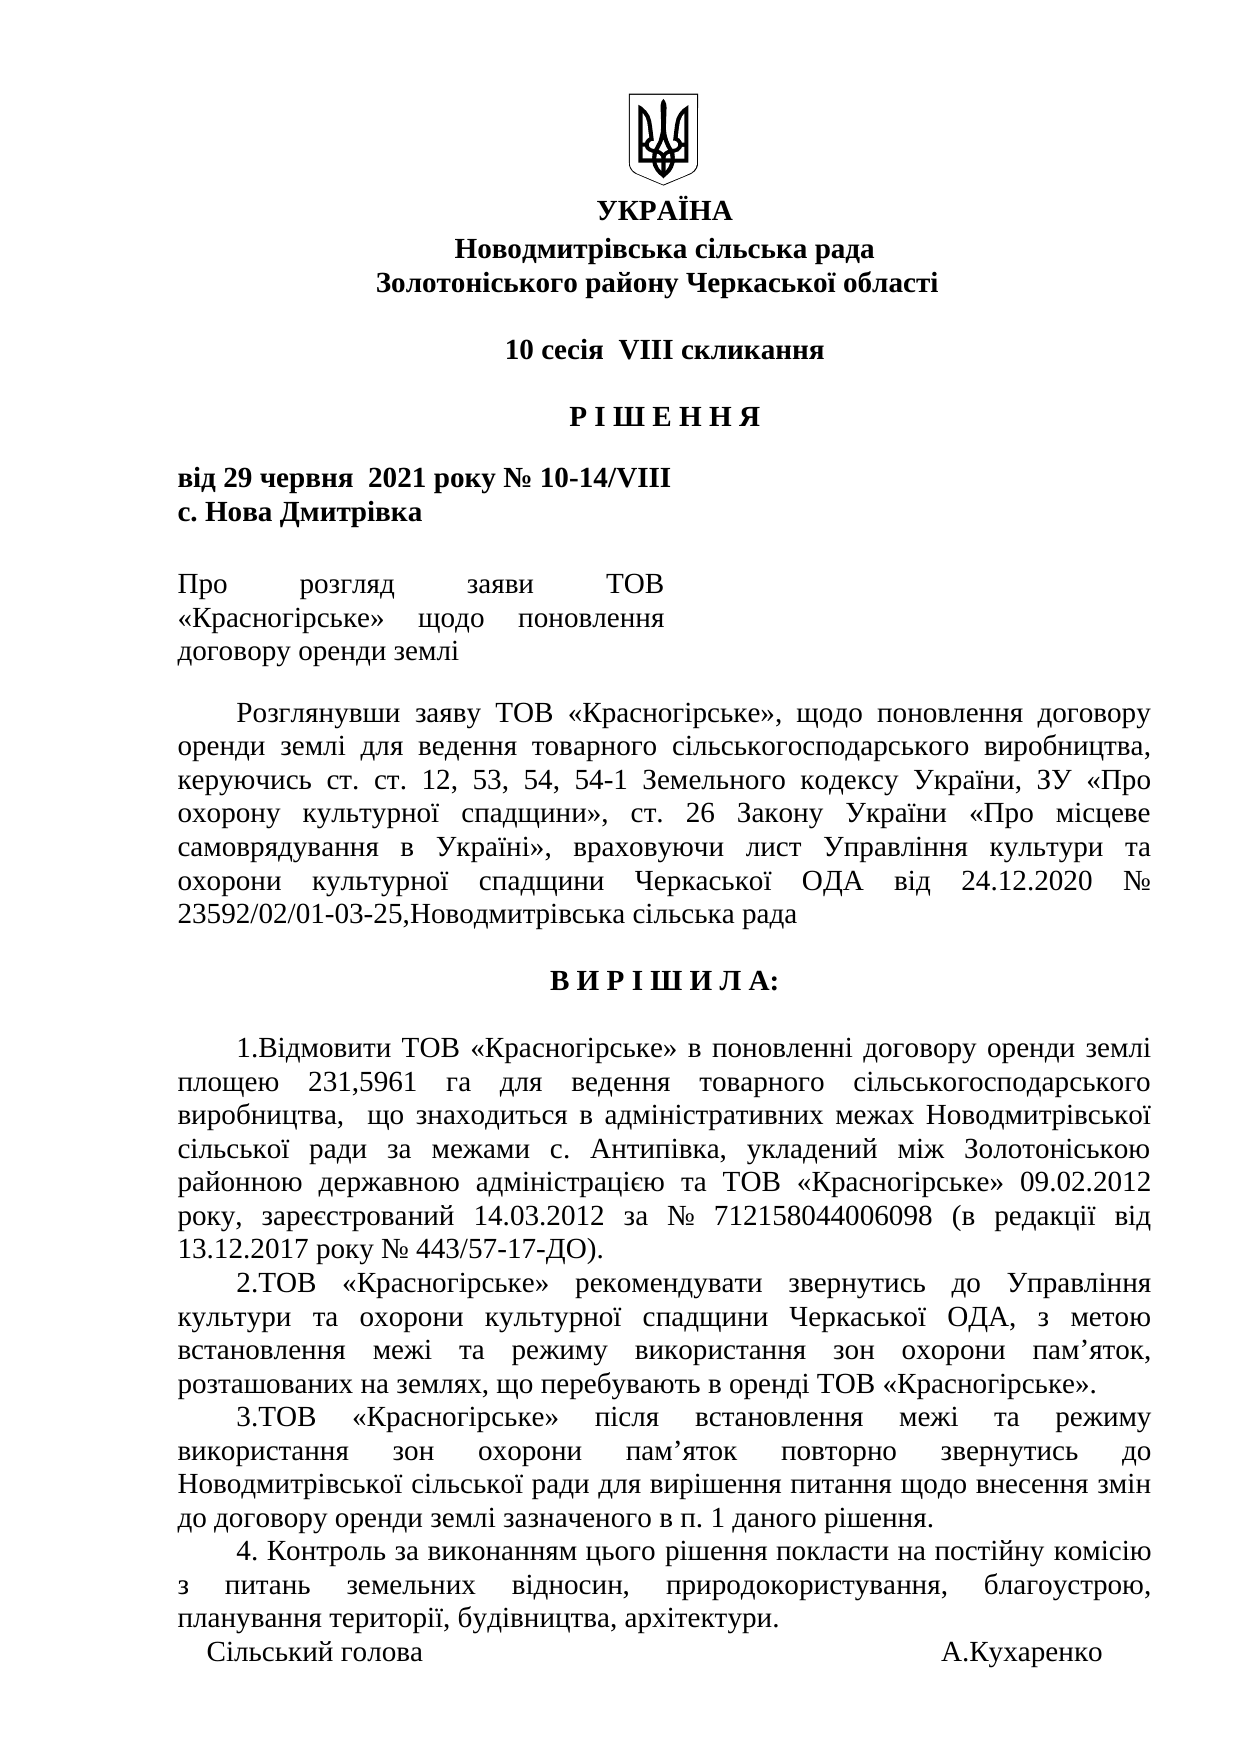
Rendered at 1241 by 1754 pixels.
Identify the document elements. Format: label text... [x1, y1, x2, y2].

text 4. Контроль за виконанням цього рішення покласти на постійну комісію з питань земельних відносин, природокористування, благоустрою, планування території, будівництва, архітектури. [177, 1533, 1152, 1634]
text Новодмитрівська сільська рада [177, 231, 1152, 265]
text В И Р І Ш И Л А: [177, 963, 1152, 997]
text Про розгляд заяви ТОВ «Красногірське» щодо поновлення договору оренди землі [177, 566, 664, 667]
text 10 сесія VIІІ скликання [177, 332, 1152, 366]
text 2.ТОВ «Красногірське» рекомендувати звернутись до Управління культури та охорони культурної спадщини Черкаської ОДА, з метою встановлення межі та режиму використання зон охорони пам’яток, розташованих на землях, що перебувають в оренді ТОВ «Красногірське». [177, 1265, 1152, 1399]
list 1.Відмовити ТОВ «Красногірське» в поновленні договору оренди землі площею 231,5961 га для ведення товарного сільськогосподарського виробництва, що знаходиться в адміністративних межах Новодмитрівської сільської ради за межами с. Антипівка, укладений між Золотоніською районною державною адміністрацією та ТОВ «Красногірське» 09.02.2012 року, зареєстрований 14.03.2012 за № 712158044006098 (в редакції від 13.12.2017 року № 443/57-17-ДО). [177, 1030, 1152, 1265]
text Р І Ш Е Н Н Я [177, 399, 1152, 433]
text Розглянувши заяву ТОВ «Красногірське», щодо поновлення договору оренди землі для ведення товарного сільськогосподарського виробництва, керуючись ст. ст. 12, 53, 54, 54-1 Земельного кодексу України, ЗУ «Про охорону культурної спадщини», ст. 26 Закону України «Про місцеве самоврядування в Україні», враховуючи лист Управління культури та охорони культурної спадщини Черкаської ОДА від 24.12.2020 № 23592/02/01-03-25,Новодмитрівська сільська рада [177, 695, 1152, 930]
text Золотоніського району Черкаської області [177, 265, 1137, 298]
text УКРАЇНА [177, 193, 1152, 226]
text від 29 червня 2021 року № 10-14/VІІІ [177, 461, 1152, 494]
text с. Нова Дмитрівка [177, 494, 1152, 528]
text 3.ТОВ «Красногірське» після встановлення межі та режиму використання зон охорони пам’яток повторно звернутись до Новодмитрівської сільської ради для вирішення питання щодо внесення змін до договору оренди землі зазначеного в п. 1 даного рішення. [177, 1399, 1152, 1533]
text Сільський голова А.Кухаренко [177, 1634, 1152, 1668]
